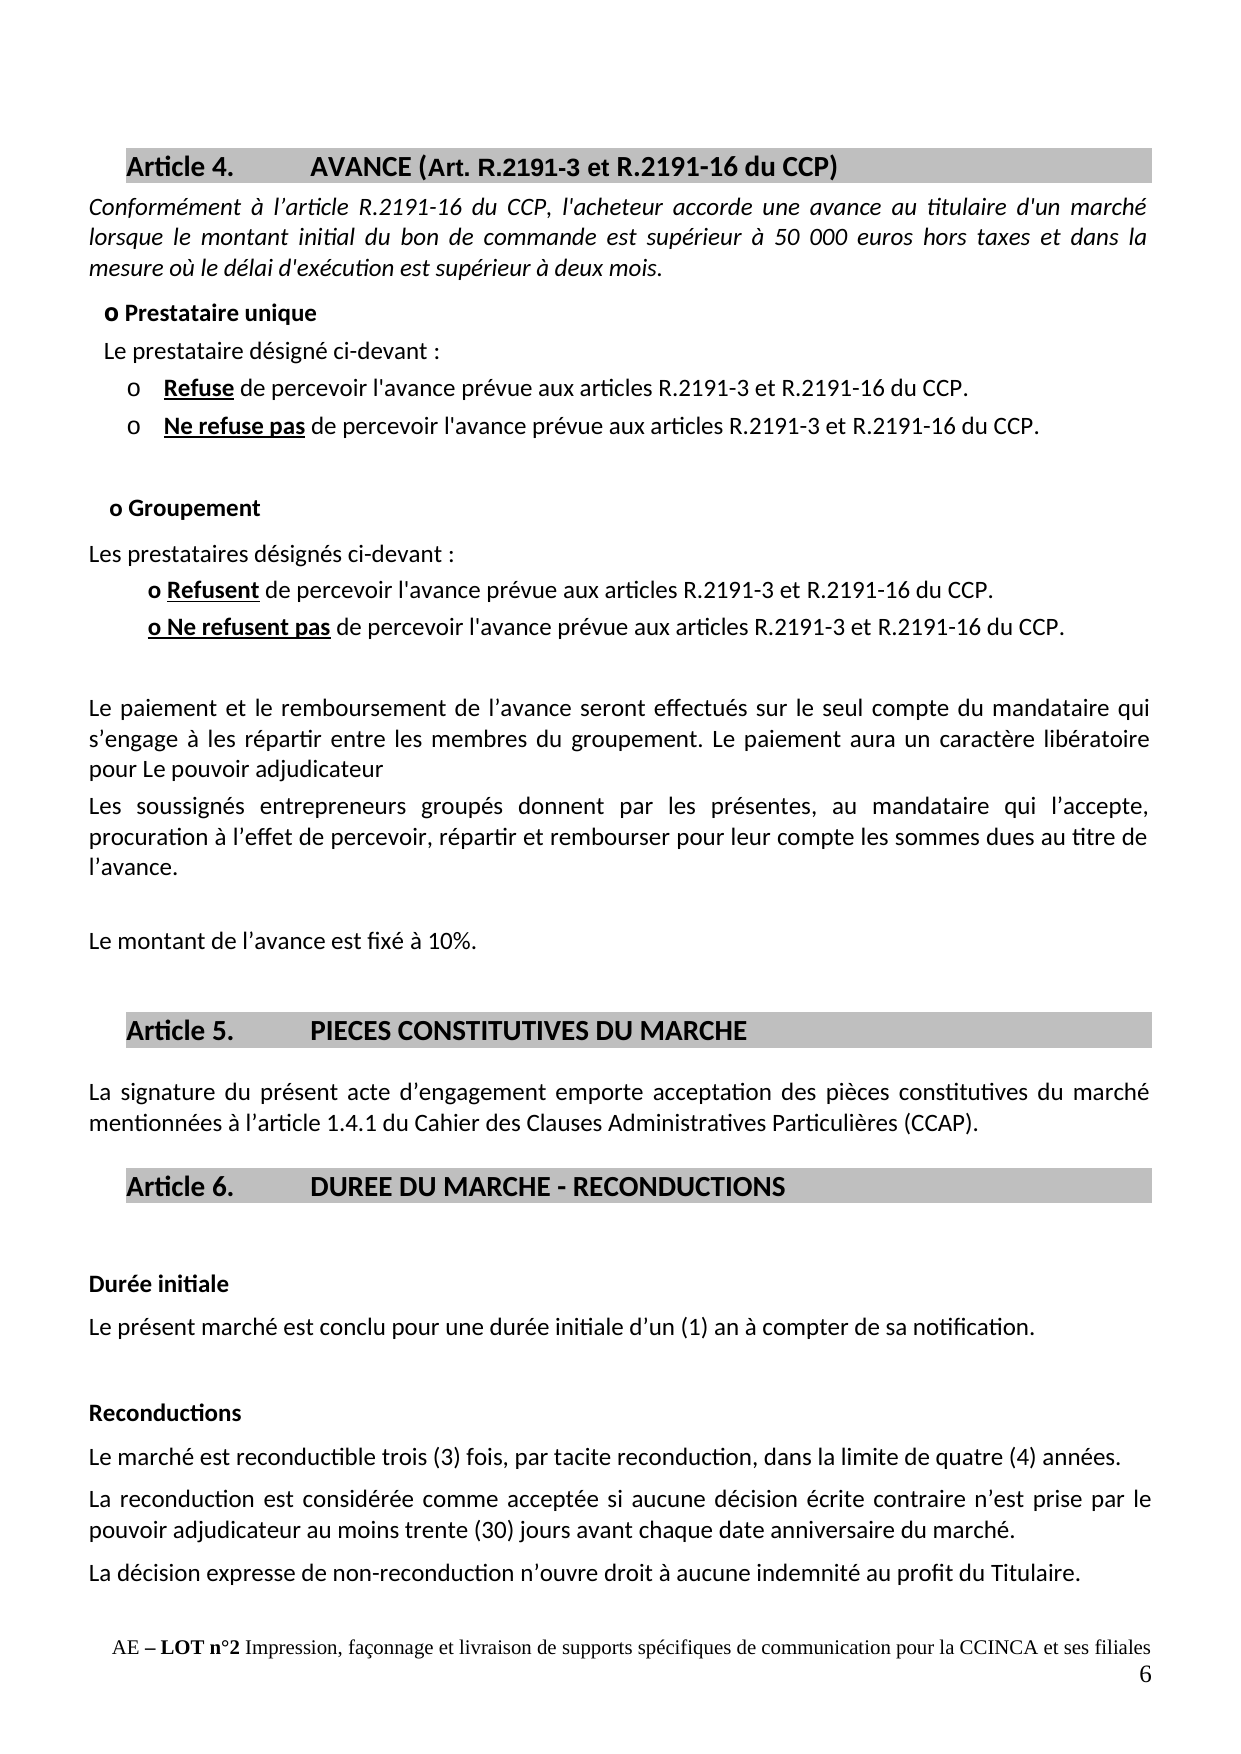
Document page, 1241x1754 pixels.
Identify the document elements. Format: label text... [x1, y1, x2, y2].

text o Prestataire unique [103, 295, 1152, 329]
list Ne refuse pas de percevoir l'avance prévue aux articles R.2191-3 et R.2191-16 du CCP. [126, 410, 1152, 442]
text Le montant de l’avance est fixé à 10%. [89, 925, 1150, 955]
list Refuse de percevoir l'avance prévue aux articles R.2191-3 et R.2191-16 du CCP. [126, 372, 1152, 404]
subtitle AVANCE (Art. R.2191-3 et R.2191-16 du CCP) [126, 148, 1152, 183]
text Durée initiale [89, 1268, 1154, 1299]
text Conformément à l’article R.2191-16 du CCP, l'acheteur accorde une avance au titulaire d'un marché lorsque le montant initial du bon de commande est supérieur à 50 000 euros hors taxes et dans la mesure où le délai d'exécution est supérieur à deux mois. [89, 191, 1152, 282]
text Le présent marché est conclu pour une durée initiale d’un (1) an à compter de sa notification. [89, 1312, 1154, 1342]
text o Groupement [103, 492, 1152, 523]
text La décision expresse de non-reconduction n’ouvre droit à aucune indemnité au profit du Titulaire. [89, 1557, 1154, 1588]
text Les soussignés entrepreneurs groupés donnent par les présentes, au mandataire qui l’accepte, procuration à l’effet de percevoir, répartir et rembourser pour leur compte les sommes dues au titre de l’avance. [89, 790, 1150, 882]
text Le marché est reconductible trois (3) fois, par tacite reconduction, dans la limite de quatre (4) années. [89, 1441, 1154, 1471]
text La reconduction est considérée comme acceptée si aucune décision écrite contraire n’est prise par le pouvoir adjudicateur au moins trente (30) jours avant chaque date anniversaire du marché. [89, 1484, 1154, 1545]
text La signature du présent acte d’engagement emporte acceptation des pièces constitutives du marché mentionnées à l’article 1.4.1 du Cahier des Clauses Administratives Particulières (CCAP). [89, 1076, 1152, 1137]
text Les prestataires désignés ci-devant : [89, 538, 1152, 568]
text o Ne refusent pas de percevoir l'avance prévue aux articles R.2191-3 et R.2191-16 du CCP. [148, 611, 1152, 642]
text Le paiement et le remboursement de l’avance seront effectués sur le seul compte du mandataire qui s’engage à les répartir entre les membres du groupement. Le paiement aura un caractère libératoire pour Le pouvoir adjudicateur [89, 692, 1152, 784]
text o Refusent de percevoir l'avance prévue aux articles R.2191-3 et R.2191-16 du CCP. [148, 574, 1152, 605]
subtitle PIECES CONSTITUTIVES DU MARCHE [126, 1012, 1152, 1048]
text Reconductions [89, 1398, 1154, 1428]
text Le prestataire désigné ci-devant : [103, 335, 1152, 366]
subtitle DUREE DU MARCHE - RECONDUCTIONS [126, 1168, 1152, 1203]
